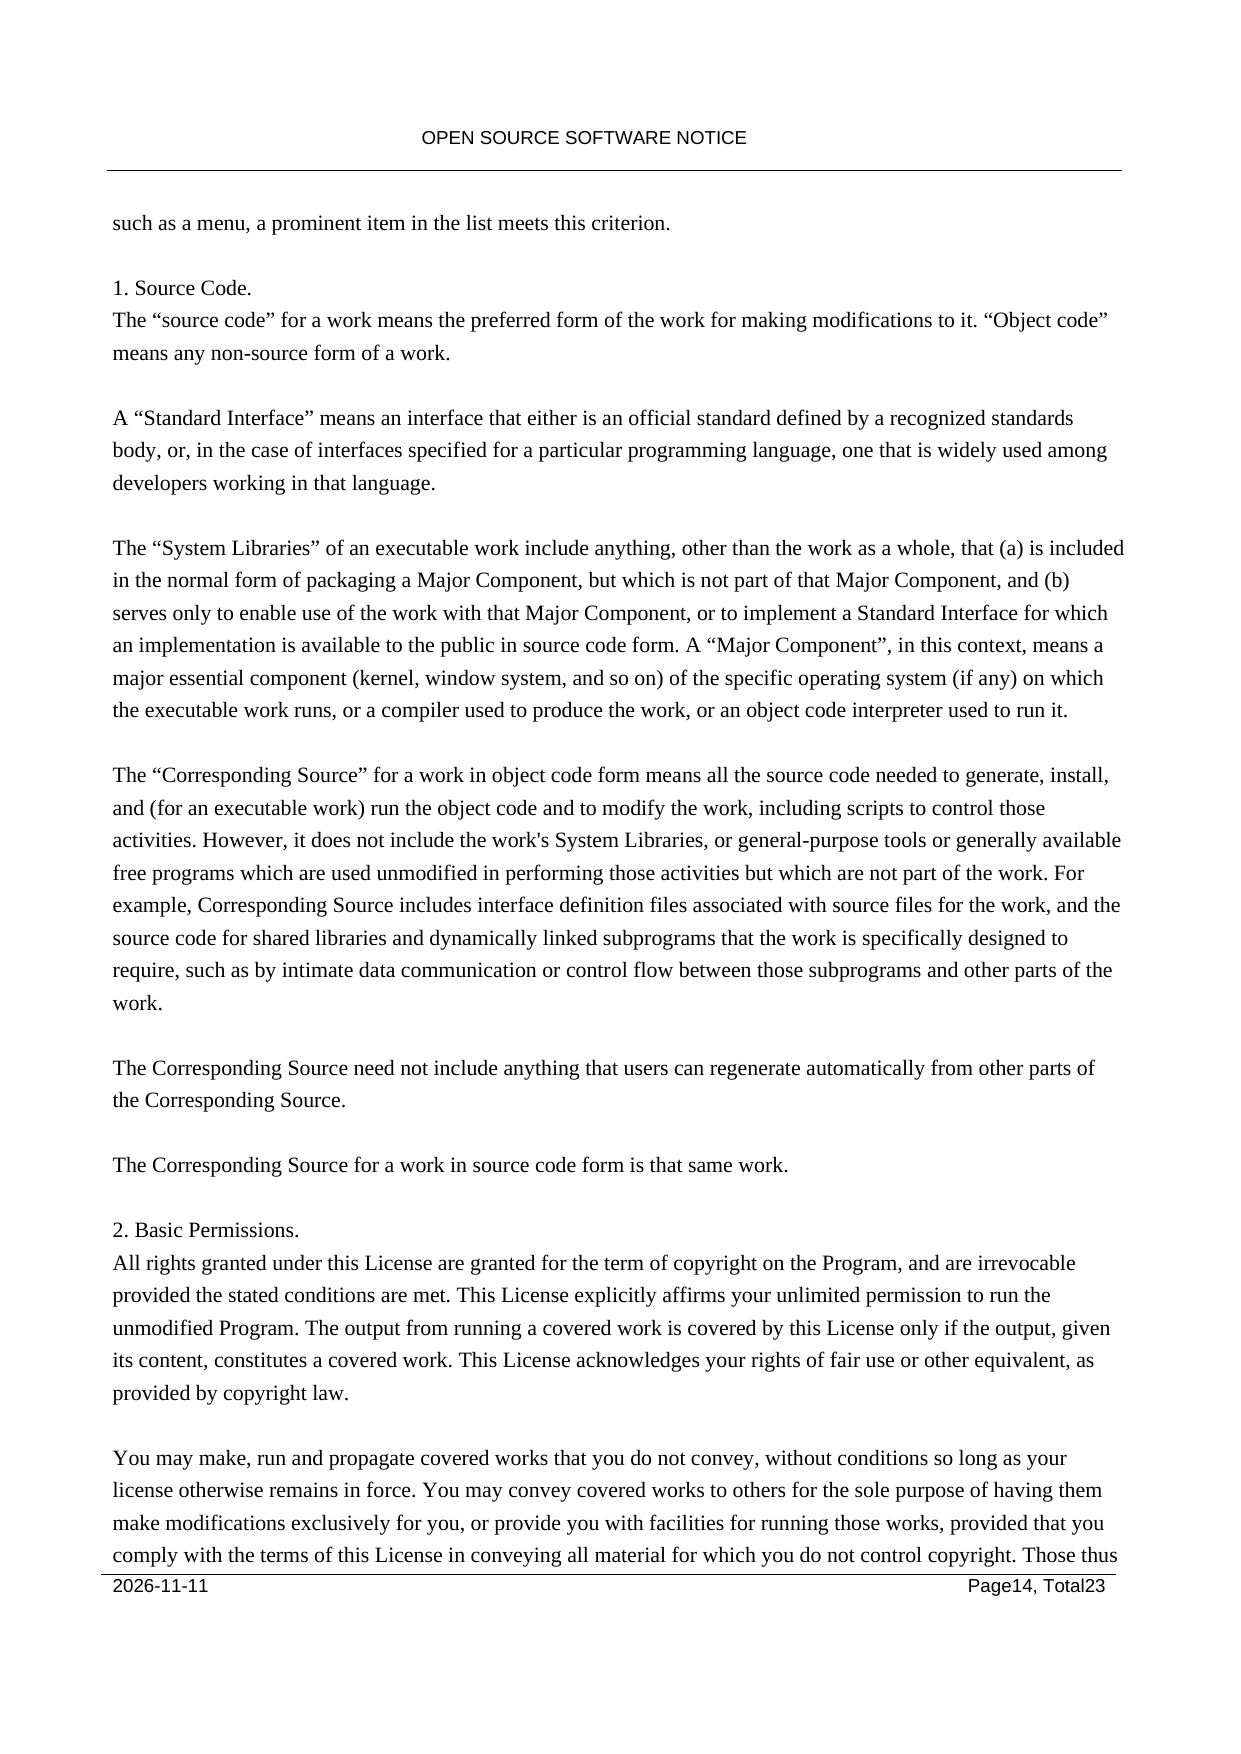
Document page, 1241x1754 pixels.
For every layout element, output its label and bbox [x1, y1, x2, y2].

text [112, 206, 1128, 1571]
